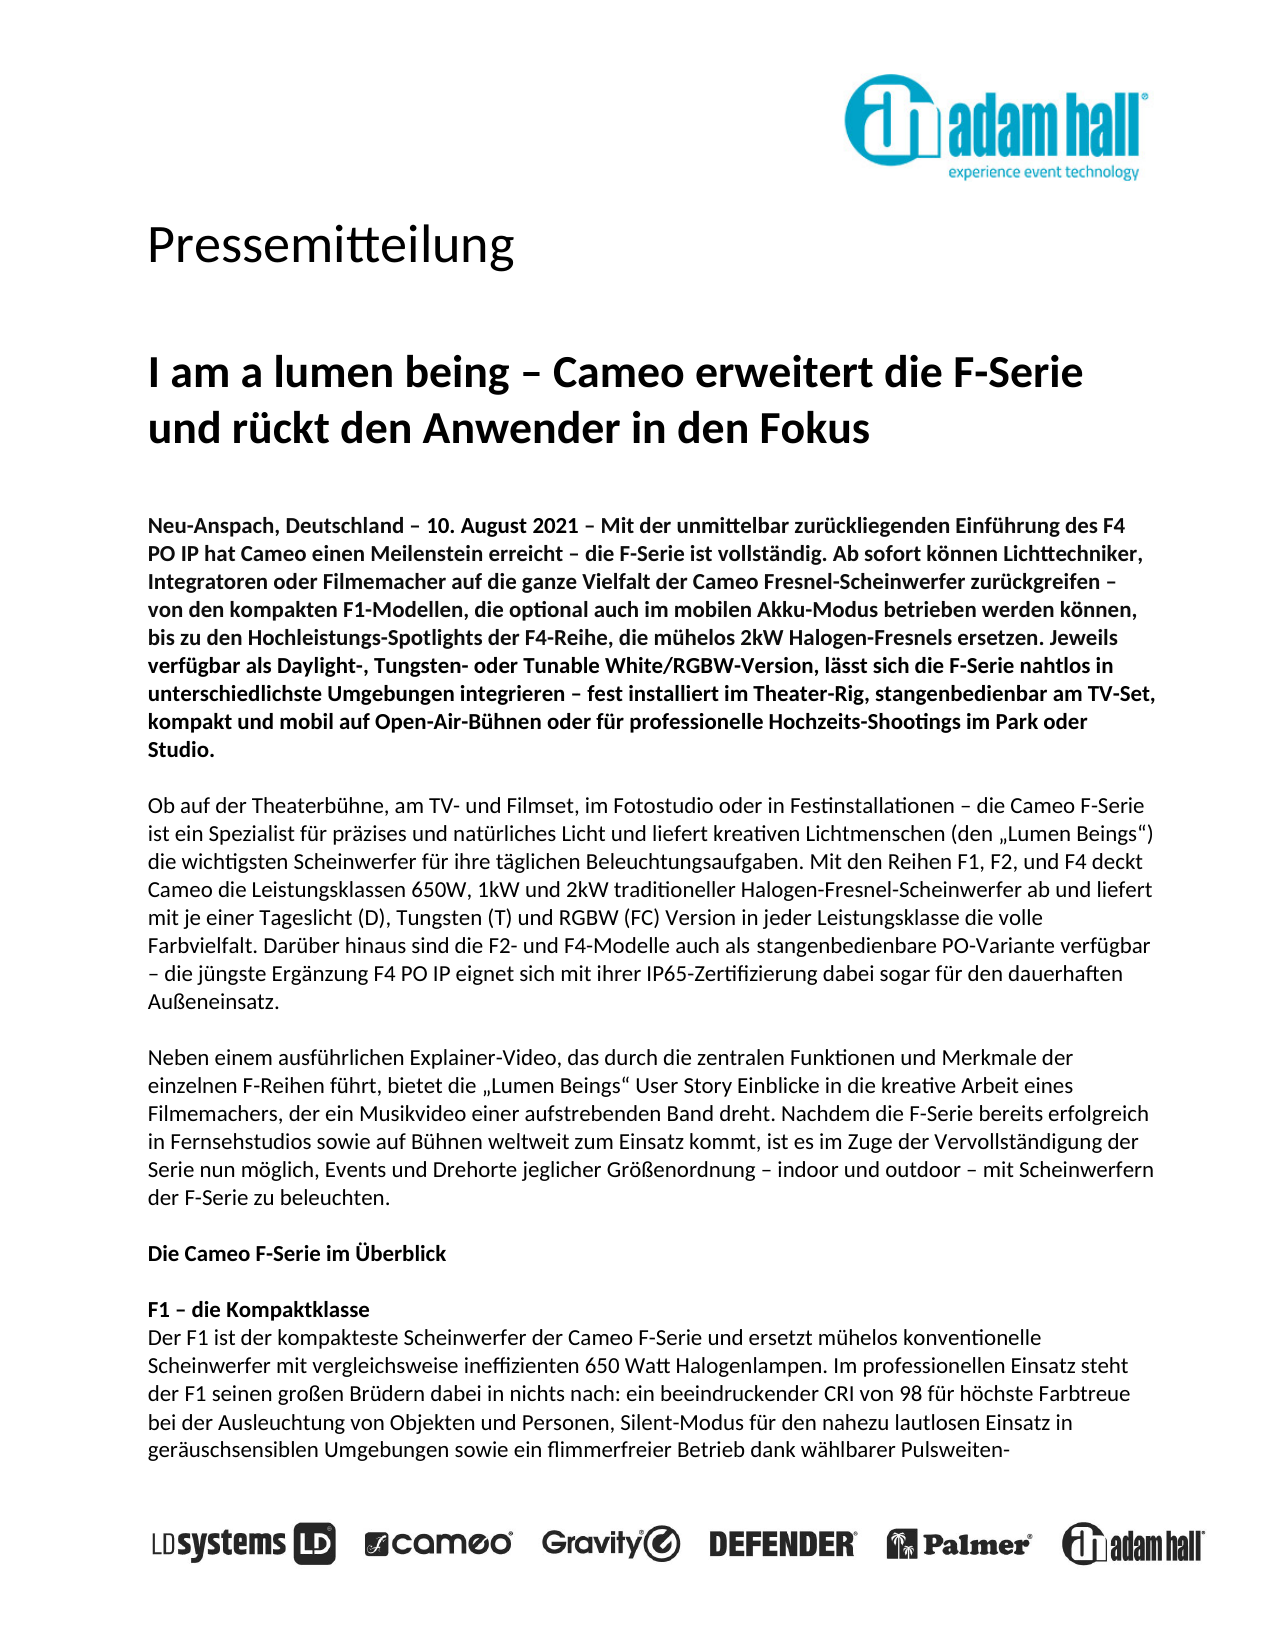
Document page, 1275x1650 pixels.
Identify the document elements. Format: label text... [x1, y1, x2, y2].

text Die Cameo F-Serie im Überblick [148, 1239, 1158, 1267]
text Ob auf der Theaterbühne, am TV- und Filmset, im Fotostudio oder in Festinstallationen – die Cameo F-Serie ist ein Spezialist für präzises und natürliches Licht und liefert kreativen Lichtmenschen (den „Lumen Beings“) die wichtigsten Scheinwerfer für ihre täglichen Beleuchtungsaufgaben. Mit den Reihen F1, F2, und F4 deckt Cameo die Leistungsklassen 650W, 1kW und 2kW traditioneller Halogen-Fresnel-Scheinwerfer ab und liefert mit je einer Tageslicht (D), Tungsten (T) und RGBW (FC) Version in jeder Leistungsklasse die volle Farbvielfalt. Darüber hinaus sind die F2- und F4-Modelle auch als stangenbedienbare PO-Variante verfügbar – die jüngste Ergänzung F4 PO IP eignet sich mit ihrer IP65-Zertifizierung dabei sogar für den dauerhaften Außeneinsatz. [148, 791, 1158, 1015]
picture [147, 1510, 1208, 1577]
text Pressemitteilung [148, 210, 1158, 276]
text Neu-Anspach, Deutschland – 10. August 2021 – Mit der unmittelbar zurückliegenden Einführung des F4 PO IP hat Cameo einen Meilenstein erreicht – die F-Serie ist vollständig. Ab sofort können Lichttechniker, Integratoren oder Filmemacher auf die ganze Vielfalt der Cameo Fresnel-Scheinwerfer zurückgreifen – von den kompakten F1-Modellen, die optional auch im mobilen Akku-Modus betrieben werden können, bis zu den Hochleistungs-Spotlights der F4-Reihe, die mühelos 2kW Halogen-Fresnels ersetzen. Jeweils verfügbar als Daylight-, Tungsten- oder Tunable White/RGBW-Version, lässt sich die F-Serie nahtlos in unterschiedlichste Umgebungen integrieren – fest installiert im Theater-Rig, stangenbedienbar am TV-Set, kompakt und mobil auf Open-Air-Bühnen oder für professionelle Hochzeits-Shootings im Park oder Studio. [148, 511, 1158, 763]
text F1 – die Kompaktklasse [148, 1296, 1158, 1323]
text Neben einem ausführlichen Explainer-Video, das durch die zentralen Funktionen und Merkmale der einzelnen F-Reihen führt, bietet die „Lumen Beings“ User Story Einblicke in die kreative Arbeit eines Filmemachers, der ein Musikvideo einer aufstrebenden Band dreht. Nachdem die F-Serie bereits erfolgreich in Fernsehstudios sowie auf Bühnen weltweit zum Einsatz kommt, ist es im Zuge der Vervollständigung der Serie nun möglich, Events und Drehorte jeglicher Größenordnung – indoor und outdoor – mit Scheinwerfern der F-Serie zu beleuchten. [148, 1043, 1158, 1211]
text I am a lumen being – Cameo erweitert die F-Serie und rückt den Anwender in den Fokus [148, 343, 1158, 455]
picture [835, 73, 1158, 182]
